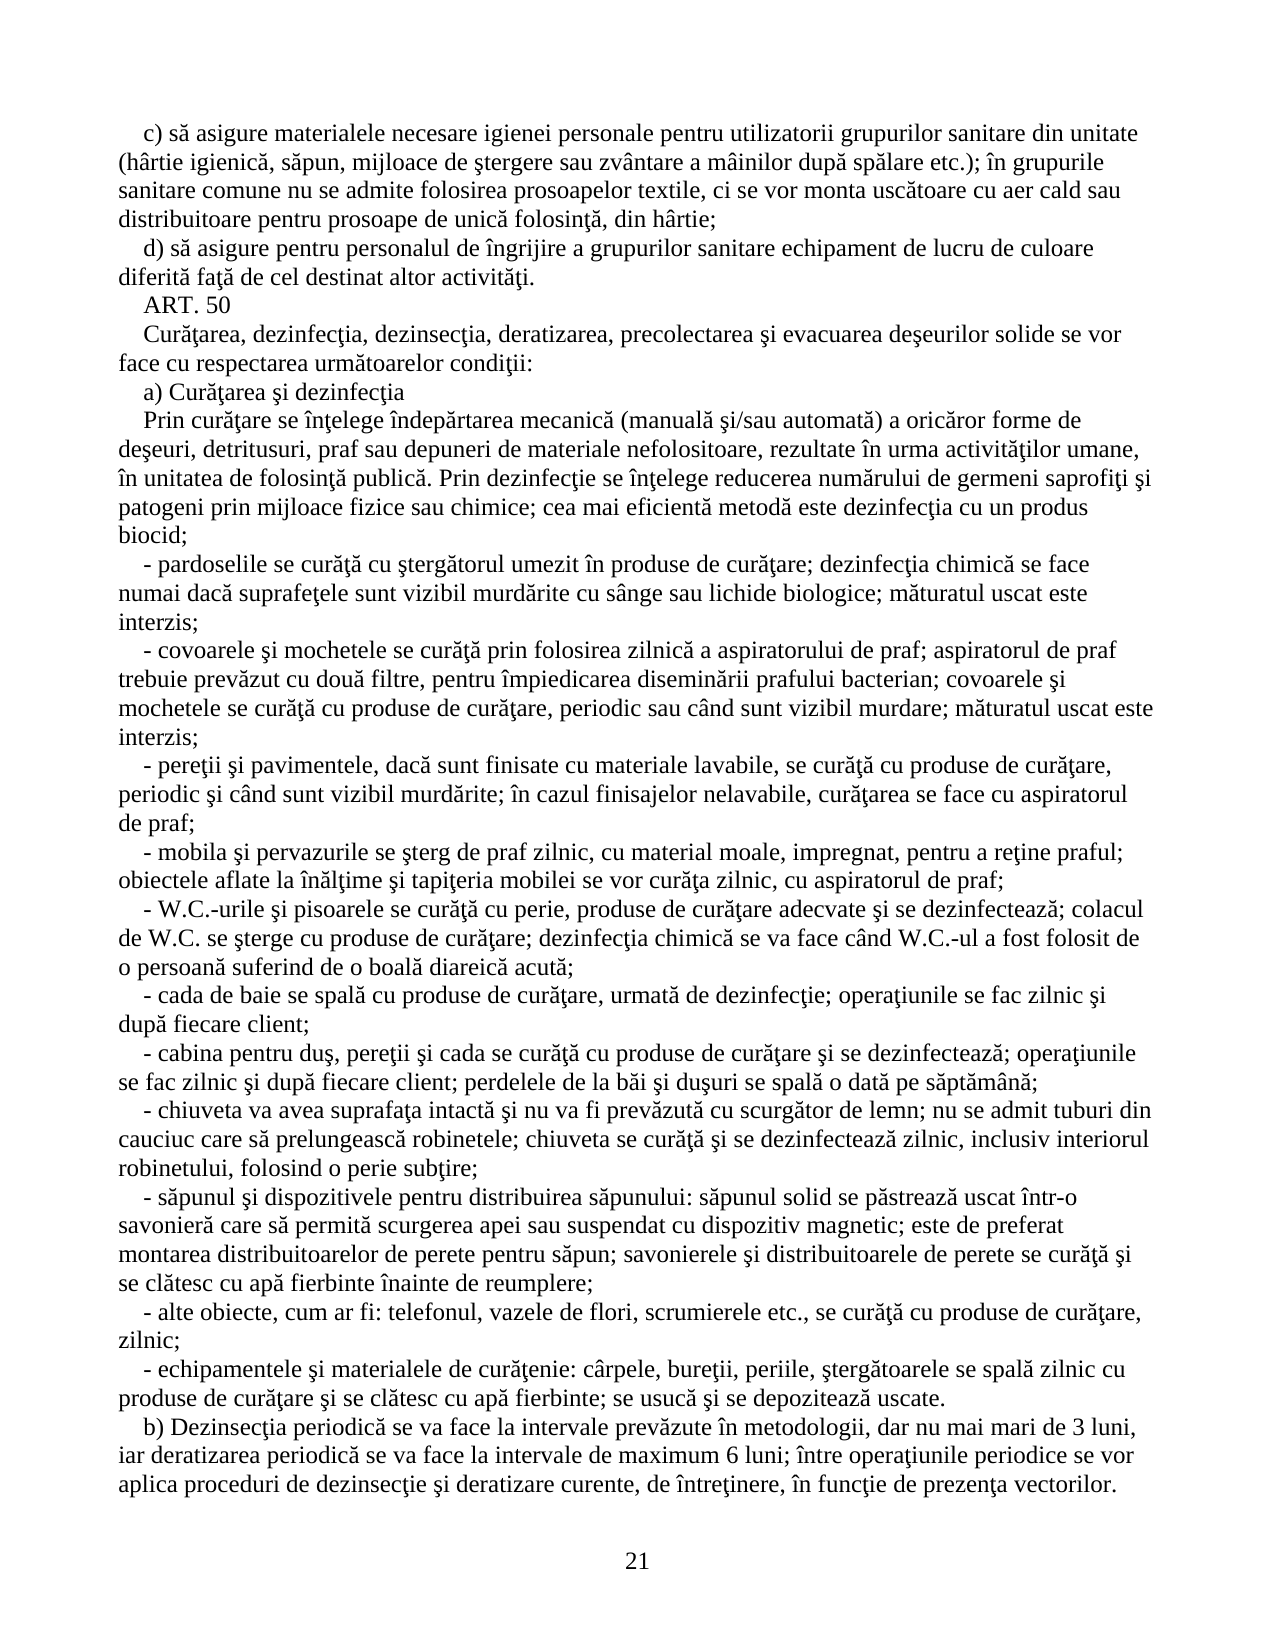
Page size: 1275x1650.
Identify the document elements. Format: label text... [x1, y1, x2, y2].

text - pereţii şi pavimentele, dacă sunt finisate cu materiale lavabile, se curăţă cu produse de curăţare, periodic şi când sunt vizibil murdărite; în cazul finisajelor nelavabile, curăţarea se face cu aspiratorul de praf; [118, 751, 1157, 837]
text d) să asigure pentru personalul de îngrijire a grupurilor sanitare echipament de lucru de culoare diferită faţă de cel destinat altor activităţi. [118, 233, 1157, 291]
text ART. 50 [118, 291, 1157, 319]
text - cabina pentru duş, pereţii şi cada se curăţă cu produse de curăţare şi se dezinfectează; operaţiunile se fac zilnic şi după fiecare client; perdelele de la băi şi duşuri se spală o dată pe săptămână; [118, 1038, 1157, 1096]
text b) Dezinsecţia periodică se va face la intervale prevăzute în metodologii, dar nu mai mari de 3 luni, iar deratizarea periodică se va face la intervale de maximum 6 luni; între operaţiunile periodice se vor aplica proceduri de dezinsecţie şi deratizare curente, de întreţinere, în funcţie de prezenţa vectorilor. [118, 1412, 1157, 1498]
text a) Curăţarea şi dezinfecţia [118, 377, 1157, 406]
text c) să asigure materialele necesare igienei personale pentru utilizatorii grupurilor sanitare din unitate (hârtie igienică, săpun, mijloace de ştergere sau zvântare a mâinilor după spălare etc.); în grupurile sanitare comune nu se admite folosirea prosoapelor textile, ci se vor monta uscătoare cu aer cald sau distribuitoare pentru prosoape de unică folosinţă, din hârtie; [118, 118, 1157, 233]
text - mobila şi pervazurile se şterg de praf zilnic, cu material moale, impregnat, pentru a reţine praful; obiectele aflate la înălţime şi tapiţeria mobilei se vor curăţa zilnic, cu aspiratorul de praf; [118, 837, 1157, 894]
text - chiuveta va avea suprafaţa intactă şi nu va fi prevăzută cu scurgător de lemn; nu se admit tuburi din cauciuc care să prelungească robinetele; chiuveta se curăţă şi se dezinfectează zilnic, inclusiv interiorul robinetului, folosind o perie subţire; [118, 1096, 1157, 1182]
text - alte obiecte, cum ar fi: telefonul, vazele de flori, scrumierele etc., se curăţă cu produse de curăţare, zilnic; [118, 1297, 1157, 1354]
text Curăţarea, dezinfecţia, dezinsecţia, deratizarea, precolectarea şi evacuarea deşeurilor solide se vor face cu respectarea următoarelor condiţii: [118, 319, 1157, 377]
text - cada de baie se spală cu produse de curăţare, urmată de dezinfecţie; operaţiunile se fac zilnic şi după fiecare client; [118, 981, 1157, 1038]
text Prin curăţare se înţelege îndepărtarea mecanică (manuală şi/sau automată) a oricăror forme de deşeuri, detritusuri, praf sau depuneri de materiale nefolositoare, rezultate în urma activităţilor umane, în unitatea de folosinţă publică. Prin dezinfecţie se înţelege reducerea numărului de germeni saprofiţi şi patogeni prin mijloace fizice sau chimice; cea mai eficientă metodă este dezinfecţia cu un produs biocid; [118, 406, 1157, 549]
text - pardoselile se curăţă cu ştergătorul umezit în produse de curăţare; dezinfecţia chimică se face numai dacă suprafeţele sunt vizibil murdărite cu sânge sau lichide biologice; măturatul uscat este interzis; [118, 549, 1157, 636]
text - echipamentele şi materialele de curăţenie: cârpele, bureţii, periile, ştergătoarele se spală zilnic cu produse de curăţare şi se clătesc cu apă fierbinte; se usucă şi se depozitează uscate. [118, 1354, 1157, 1412]
text - W.C.-urile şi pisoarele se curăţă cu perie, produse de curăţare adecvate şi se dezinfectează; colacul de W.C. se şterge cu produse de curăţare; dezinfecţia chimică se va face când W.C.-ul a fost folosit de o persoană suferind de o boală diareică acută; [118, 894, 1157, 981]
text - covoarele şi mochetele se curăţă prin folosirea zilnică a aspiratorului de praf; aspiratorul de praf trebuie prevăzut cu două filtre, pentru împiedicarea diseminării prafului bacterian; covoarele şi mochetele se curăţă cu produse de curăţare, periodic sau când sunt vizibil murdare; măturatul uscat este interzis; [118, 636, 1157, 751]
text - săpunul şi dispozitivele pentru distribuirea săpunului: săpunul solid se păstrează uscat într-o savonieră care să permită scurgerea apei sau suspendat cu dispozitiv magnetic; este de preferat montarea distribuitoarelor de perete pentru săpun; savonierele şi distribuitoarele de perete se curăţă şi se clătesc cu apă fierbinte înainte de reumplere; [118, 1182, 1157, 1297]
